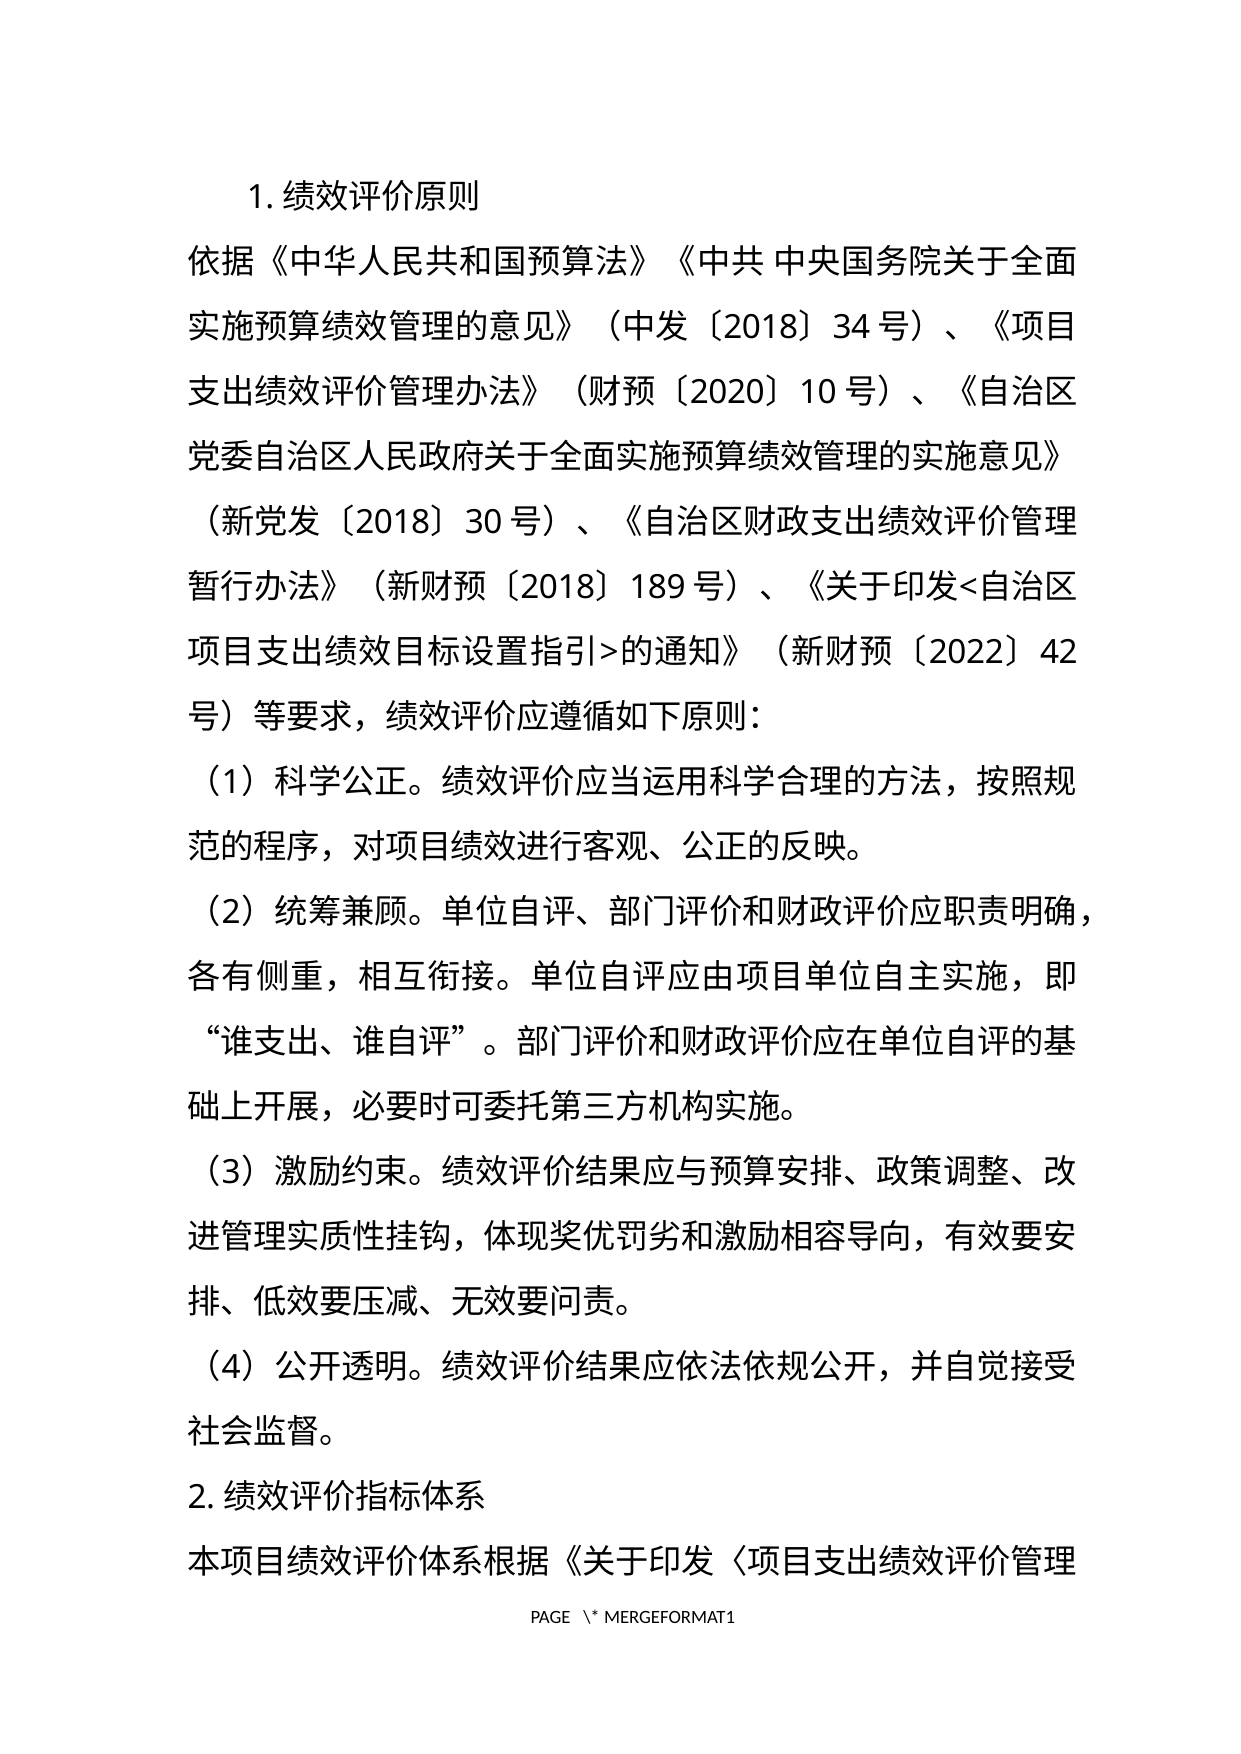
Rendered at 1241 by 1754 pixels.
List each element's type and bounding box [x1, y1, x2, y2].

text [187, 162, 1078, 1592]
